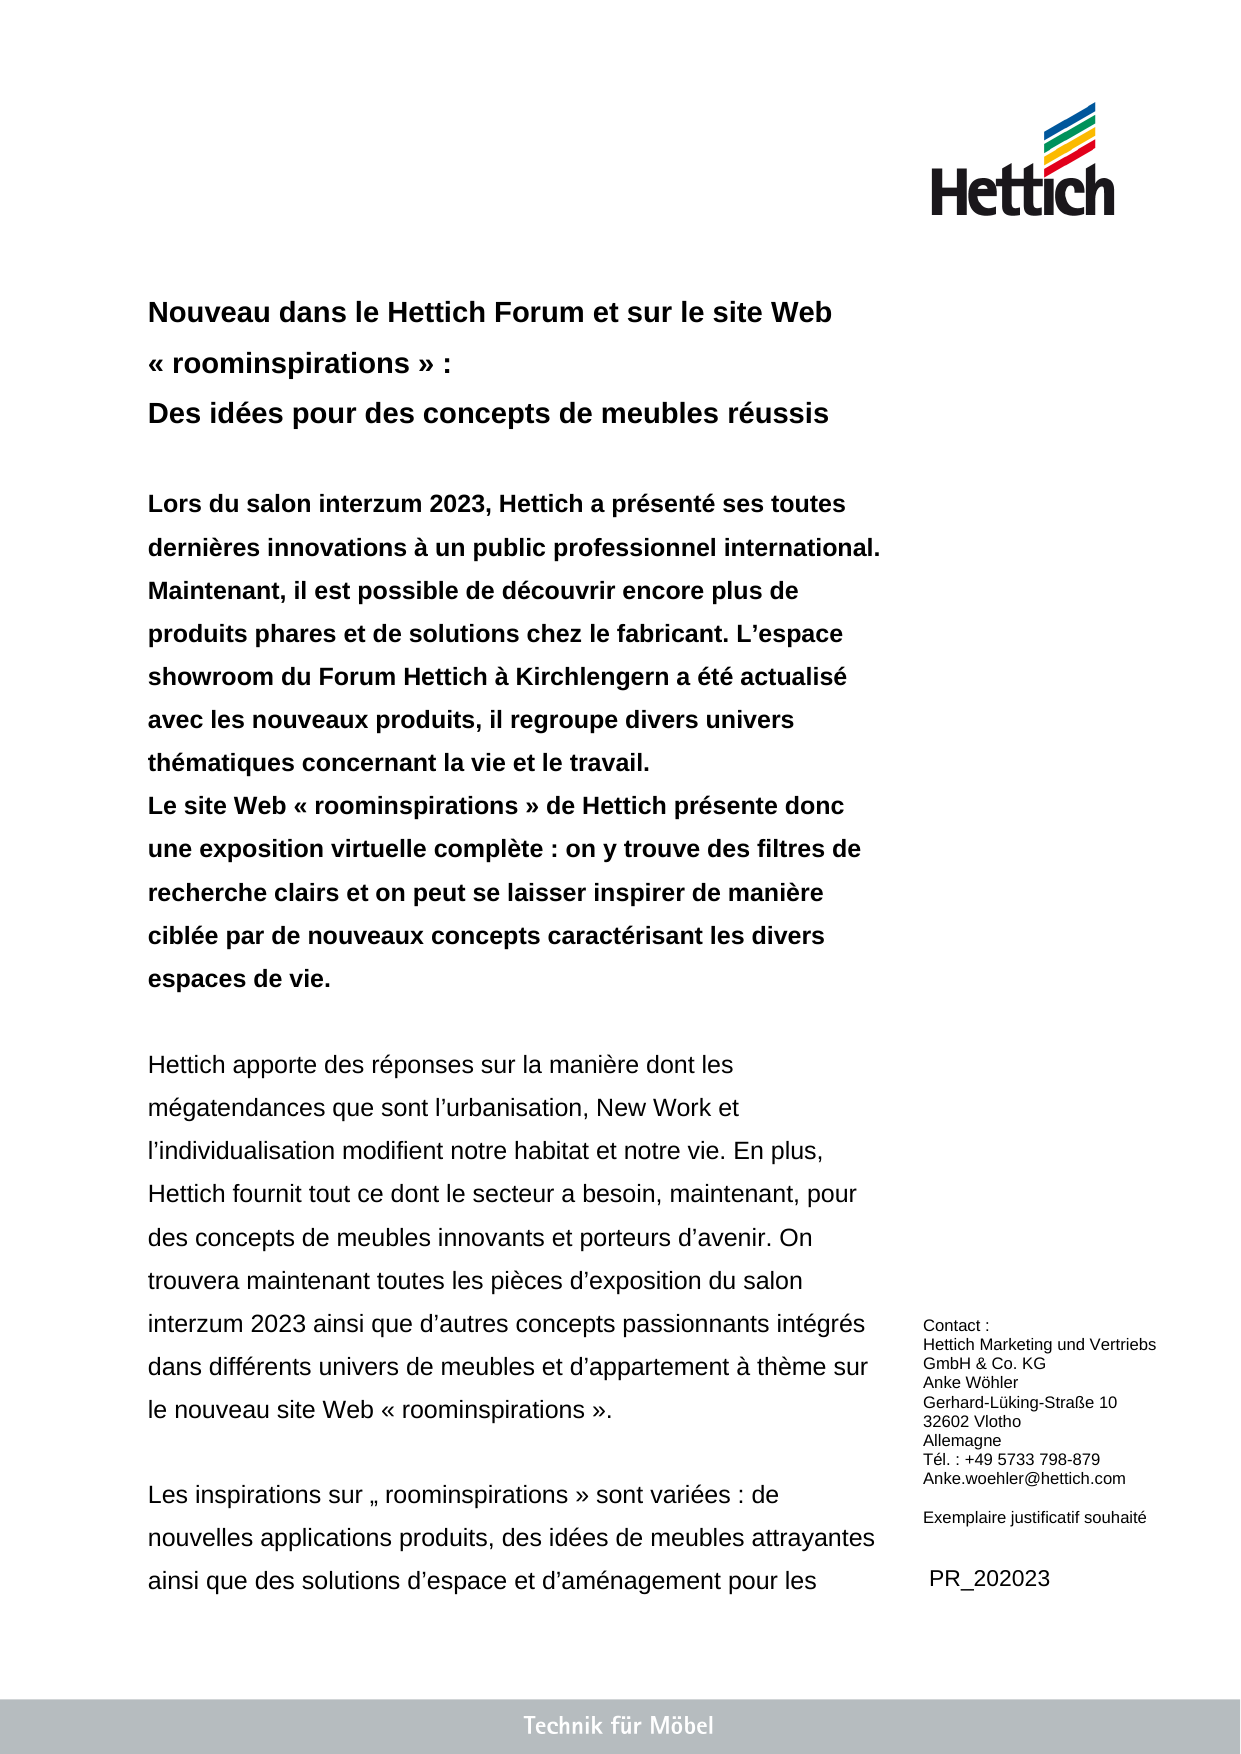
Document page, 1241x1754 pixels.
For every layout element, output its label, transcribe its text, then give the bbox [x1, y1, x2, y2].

text Lors du salon interzum 2023, Hettich a présenté ses toutes dernières innovations à un public professionnel international. Maintenant, il est possible de découvrir encore plus de produits phares et de solutions chez le fabricant. L’espace showroom du Forum Hettich à Kirchlengern a été actualisé avec les nouveaux produits, il regroupe divers univers thématiques concernant la vie et le travail. [148, 489, 886, 777]
picture [0, 21, 1239, 278]
picture [0, 1636, 1241, 1754]
text Hettich apporte des réponses sur la manière dont les mégatendances que sont l’urbanisation, New Work et l’individualisation modifient notre habitat et notre vie. En plus, Hettich fournit tout ce dont le secteur a besoin, maintenant, pour des concepts de meubles innovants et porteurs d’avenir. On trouvera maintenant toutes les pièces d’exposition du salon interzum 2023 ainsi que d’autres concepts passionnants intégrés dans différents univers de meubles et d’appartement à thème sur le nouveau site Web « roominspirations ». [148, 1050, 886, 1424]
text Le site Web « roominspirations » de Hettich présente donc une exposition virtuelle complète : on y trouve des filtres de recherche clairs et on peut se laisser inspirer de manière ciblée par de nouveaux concepts caractérisant les divers espaces de vie. [148, 791, 886, 992]
text Nouveau dans le Hettich Forum et sur le site Web « roominspirations » : [148, 295, 886, 379]
text Des idées pour des concepts de meubles réussis [148, 396, 886, 429]
